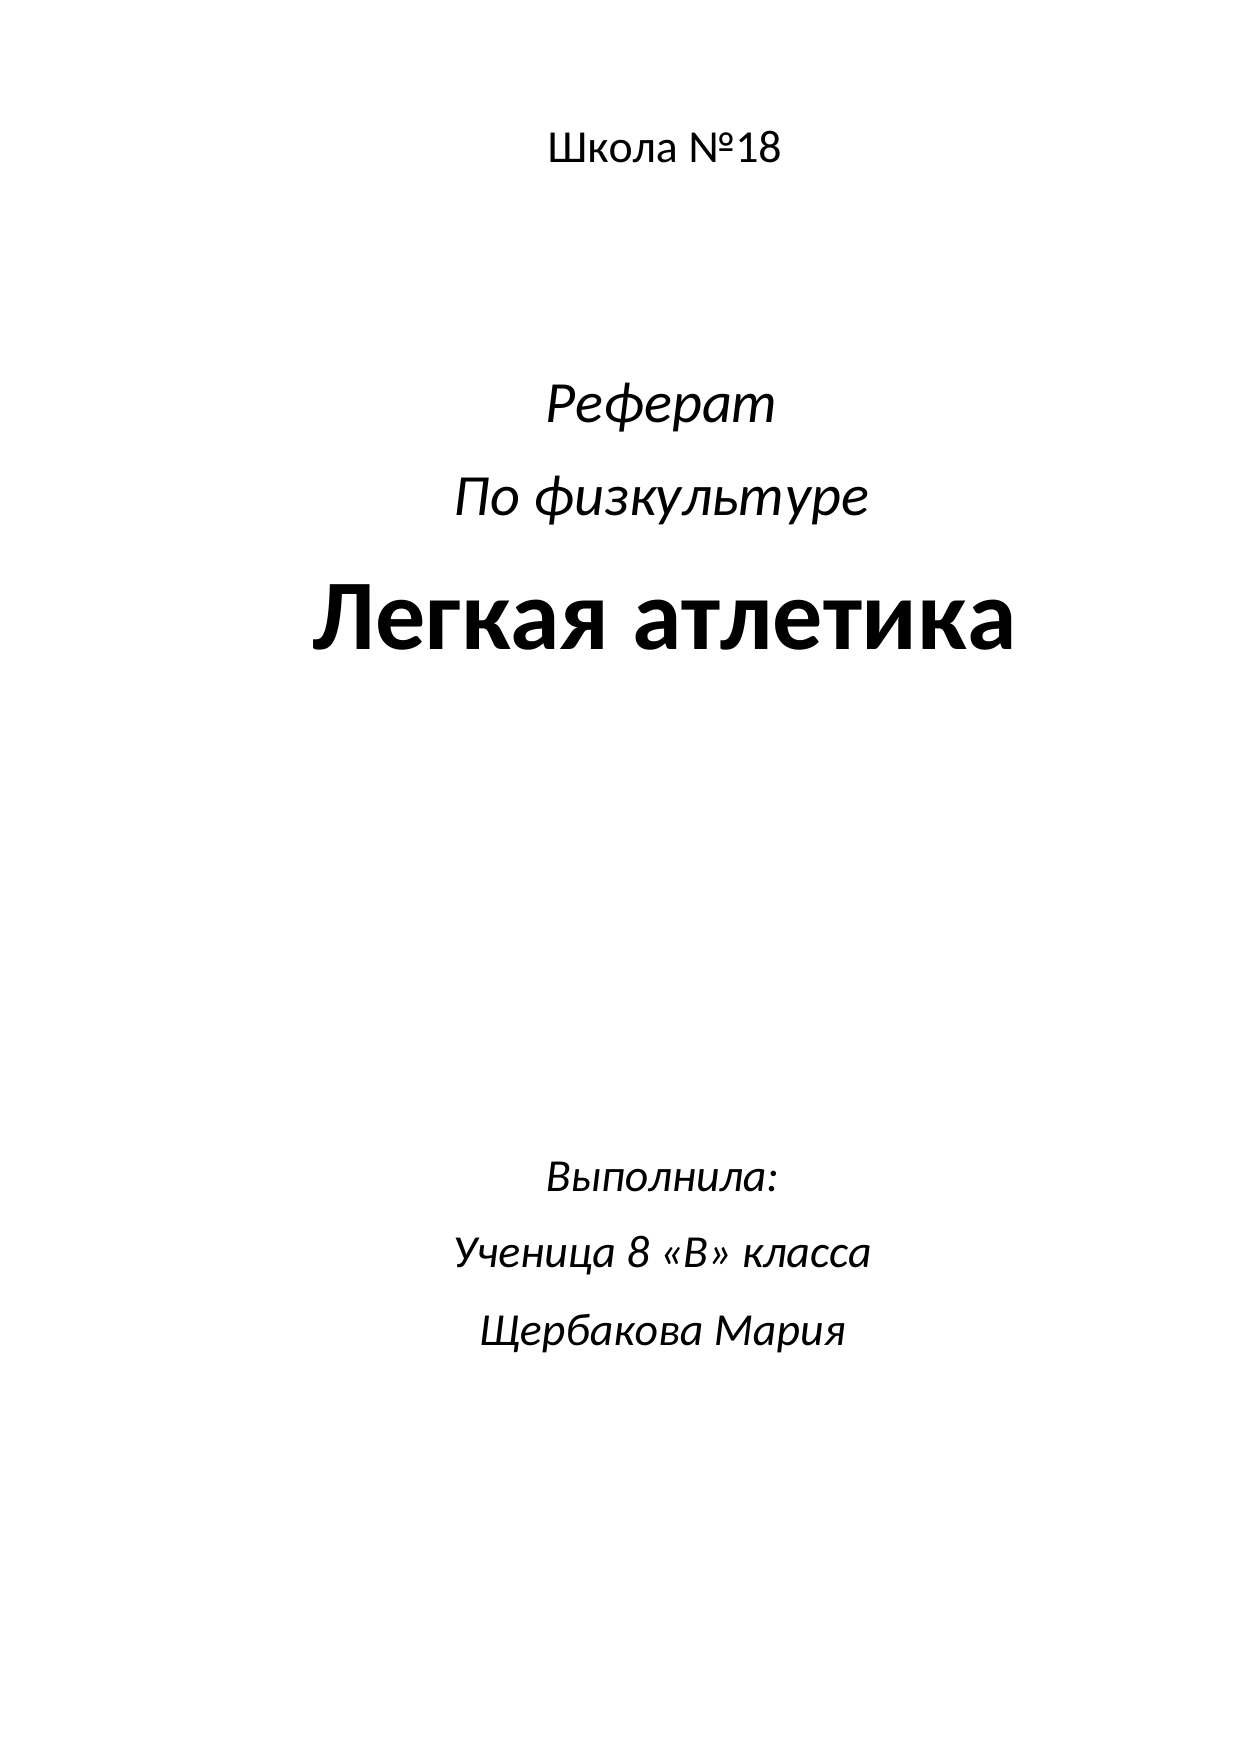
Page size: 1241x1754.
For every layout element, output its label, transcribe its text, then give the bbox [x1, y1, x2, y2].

text Выполнила: [177, 1146, 1152, 1202]
text Реферат [177, 366, 1152, 437]
text Ученица 8 «В» класса [177, 1223, 1152, 1279]
text Легкая атлетика [177, 553, 1152, 675]
text Щербакова Мария [177, 1300, 1152, 1356]
text По физкультуре [177, 459, 1152, 530]
text Школа №18 [177, 118, 1152, 174]
